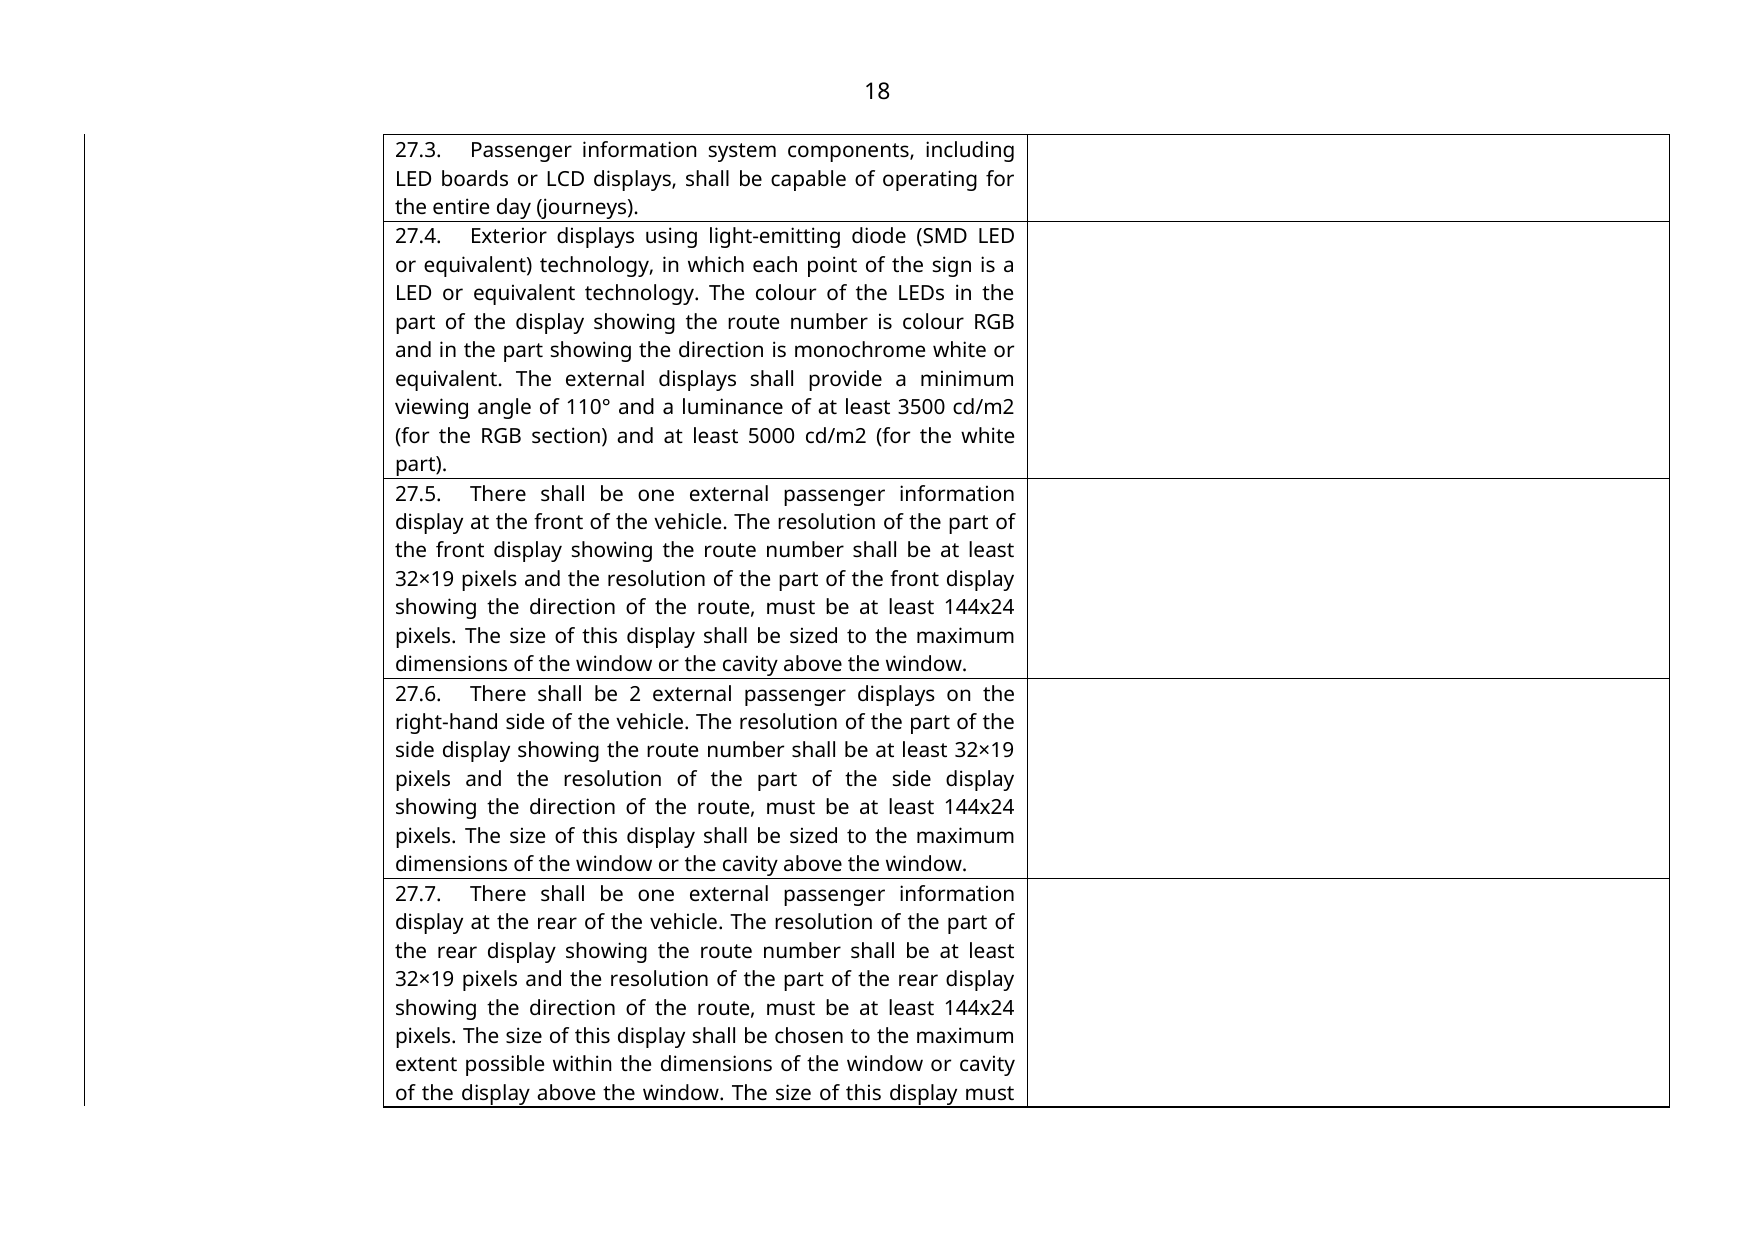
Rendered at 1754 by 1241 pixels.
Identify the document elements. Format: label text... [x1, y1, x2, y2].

table_cell There shall be one external passenger information display at the front of the vehicle. The resolution of the part of the front display showing the route number shall be at least 32×19 pixels and the resolution of the part of the front display showing the direction of the route, must be at least 144x24 pixels. The size of this display shall be sized to the maximum dimensions of the window or the cavity above the window. [384, 479, 1027, 678]
table_cell [1028, 679, 1669, 878]
table_cell [1028, 479, 1669, 678]
table_cell Exterior displays using light-emitting diode (SMD LED or equivalent) technology, in which each point of the sign is a LED or equivalent technology. The colour of the LEDs in the part of the display showing the route number is colour RGB and in the part showing the direction is monochrome white or equivalent. The external displays shall provide a minimum viewing angle of 110° and a luminance of at least 3500 cd/m2 (for the RGB section) and at least 5000 cd/m2 (for the white part). [384, 222, 1027, 478]
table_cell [384, 879, 1027, 1106]
table_cell [1028, 879, 1669, 1106]
table_cell [1028, 135, 1669, 221]
table_cell There shall be 2 external passenger displays on the right-hand side of the vehicle. The resolution of the part of the side display showing the route number shall be at least 32×19 pixels and the resolution of the part of the side display showing the direction of the route, must be at least 144x24 pixels. The size of this display shall be sized to the maximum dimensions of the window or the cavity above the window. [384, 679, 1027, 878]
table_cell Passenger information system components, including LED boards or LCD displays, shall be capable of operating for the entire day (journeys). [384, 135, 1027, 221]
table_cell [1028, 222, 1669, 478]
